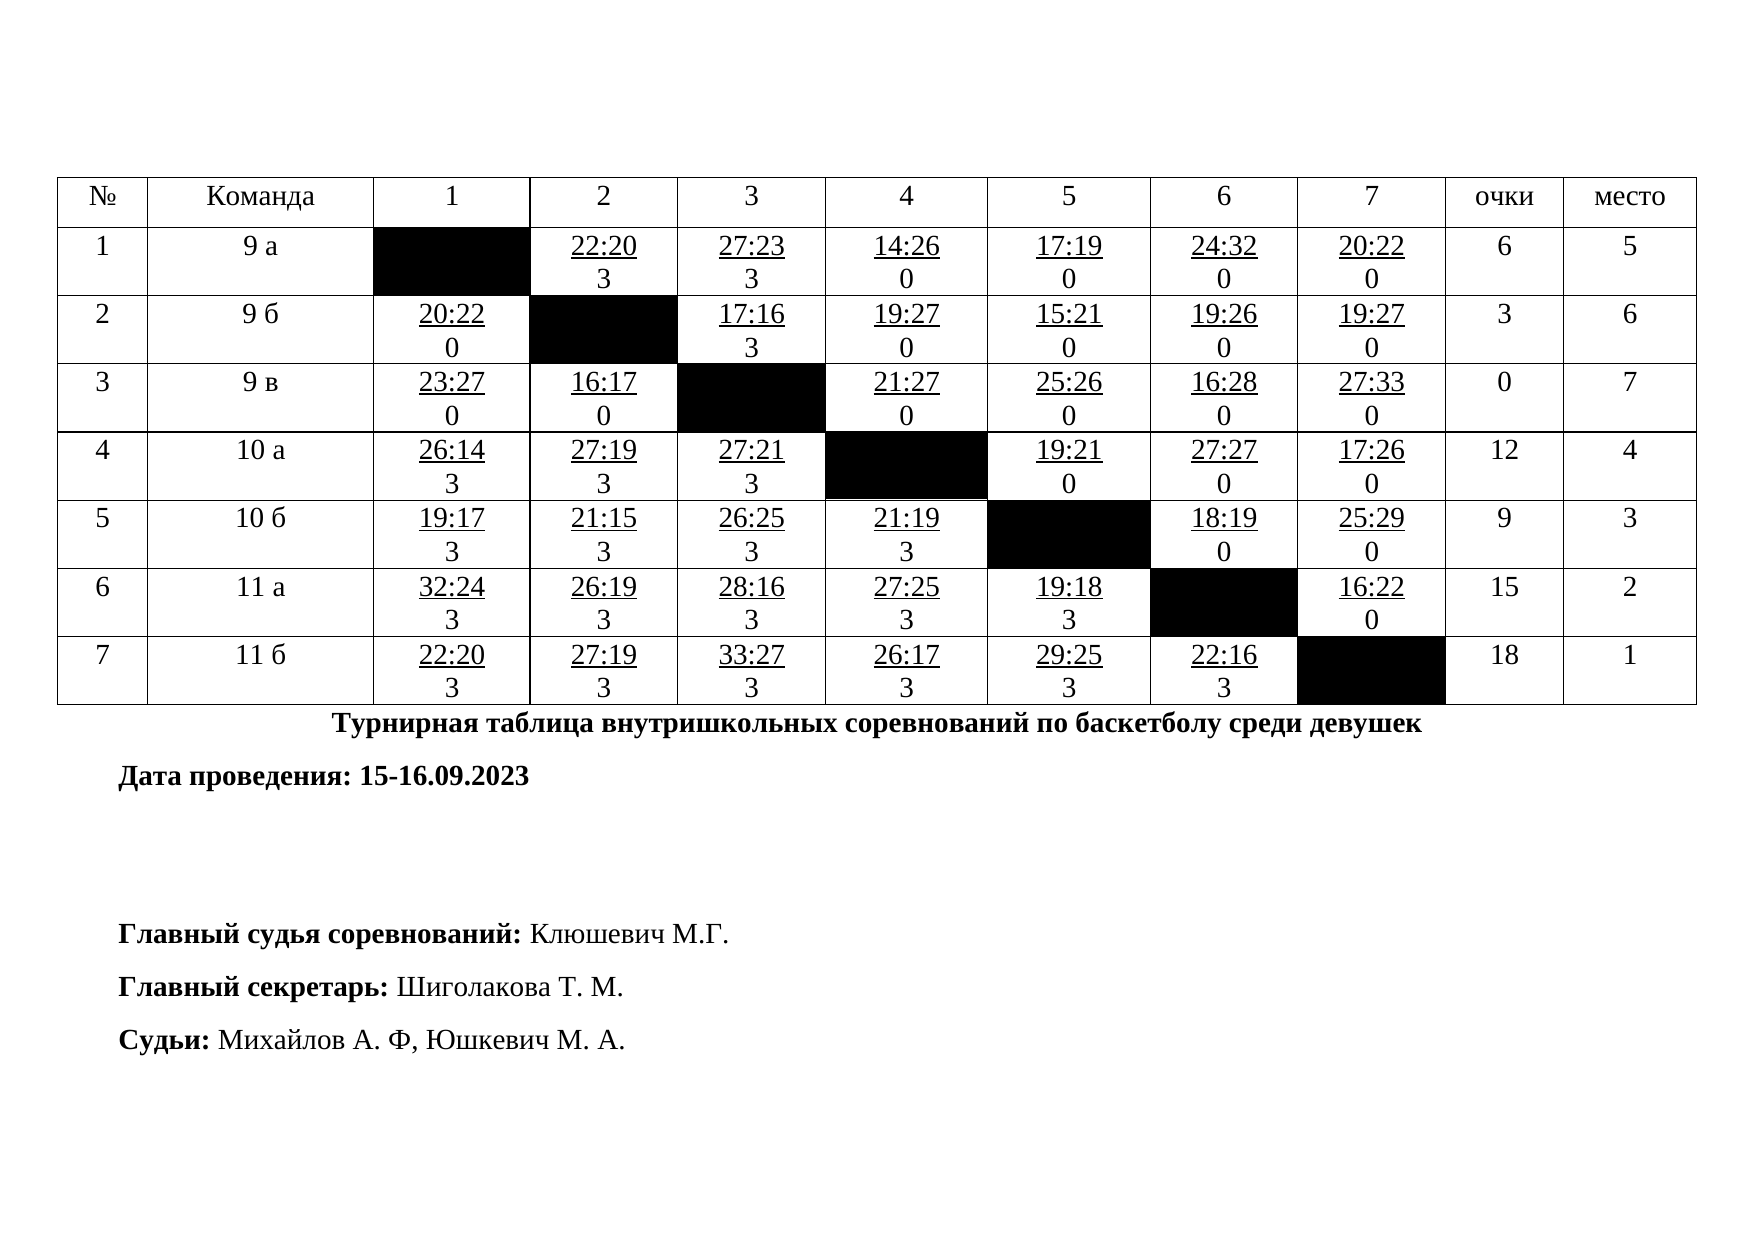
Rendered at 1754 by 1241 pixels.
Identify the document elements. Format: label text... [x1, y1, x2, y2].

table_cell 21:15 3 [531, 501, 677, 568]
table_cell [531, 296, 677, 363]
table_cell 27:21 3 [678, 433, 825, 499]
table_cell 6 [58, 569, 147, 636]
table_cell 14:26 0 [826, 228, 987, 295]
table_header 1 [374, 178, 529, 227]
table_cell 27:23 3 [678, 228, 825, 295]
table_header 2 [531, 178, 677, 227]
table_cell 17:16 3 [678, 296, 825, 363]
table_cell 29:25 3 [988, 637, 1150, 704]
table_cell 10 б [148, 501, 373, 568]
table_header № [58, 178, 147, 227]
table_header место [1564, 178, 1696, 227]
table_cell 4 [58, 433, 147, 499]
text Дата проведения: 15-16.09.2023 [118, 758, 1636, 791]
table_cell 19:27 0 [1298, 296, 1445, 363]
table_cell 16:28 0 [1151, 364, 1297, 431]
table_cell 26:19 3 [531, 569, 677, 636]
table_cell 22:16 3 [1151, 637, 1297, 704]
table_header 5 [988, 178, 1150, 227]
table_cell 18 [1446, 637, 1563, 704]
table_cell 16:17 0 [531, 364, 677, 431]
table_header 6 [1151, 178, 1297, 227]
table_cell 23:27 0 [374, 364, 529, 431]
table_cell 1 [58, 228, 147, 295]
table_cell 3 [1446, 296, 1563, 363]
table_cell 27:19 3 [531, 433, 677, 499]
table_cell 27:19 3 [531, 637, 677, 704]
table_cell 19:18 3 [988, 569, 1150, 636]
table_cell 19:17 3 [374, 501, 529, 568]
table_cell 22:20 3 [374, 637, 529, 704]
table_cell 5 [1564, 228, 1696, 295]
table_cell 16:22 0 [1298, 569, 1445, 636]
table_cell 21:19 3 [826, 501, 987, 568]
table_cell 22:20 3 [531, 228, 677, 295]
table_cell 33:27 3 [678, 637, 825, 704]
table_cell 17:26 0 [1298, 433, 1445, 499]
table_cell 27:27 0 [1151, 433, 1297, 499]
table_cell [678, 364, 825, 431]
table_cell [1151, 569, 1297, 636]
table_cell 0 [1446, 364, 1563, 431]
table_header 7 [1298, 178, 1445, 227]
table_cell 26:14 3 [374, 433, 529, 499]
table_cell 20:22 0 [1298, 228, 1445, 295]
table_cell 20:22 0 [374, 296, 529, 363]
table_header Команда [148, 178, 373, 227]
table_cell 10 а [148, 433, 373, 499]
table_cell 11 а [148, 569, 373, 636]
table_cell 19:21 0 [988, 433, 1150, 499]
table_cell [1298, 637, 1445, 704]
table_header очки [1446, 178, 1563, 227]
table_cell [826, 433, 987, 499]
table_cell 21:27 0 [826, 364, 987, 431]
table_cell 2 [1564, 569, 1696, 636]
table_cell 17:19 0 [988, 228, 1150, 295]
text Главный судья соревнований: Клюшевич М.Г. [118, 916, 1636, 950]
table_cell 25:26 0 [988, 364, 1150, 431]
table_cell 7 [1564, 364, 1696, 431]
table_cell 28:16 3 [678, 569, 825, 636]
table_cell 9 а [148, 228, 373, 295]
table_cell 27:33 0 [1298, 364, 1445, 431]
table_cell 26:25 3 [678, 501, 825, 568]
table_cell 24:32 0 [1151, 228, 1297, 295]
table_cell 3 [58, 364, 147, 431]
table_cell 4 [1564, 433, 1696, 499]
table_cell 6 [1446, 228, 1563, 295]
table_cell 27:25 3 [826, 569, 987, 636]
table_cell 32:24 3 [374, 569, 529, 636]
text Судьи: Михайлов А. Ф, Юшкевич М. А. [118, 1022, 1636, 1055]
table_cell 5 [58, 501, 147, 568]
table_cell 15:21 0 [988, 296, 1150, 363]
table_cell 19:27 0 [826, 296, 987, 363]
table_cell 12 [1446, 433, 1563, 499]
table_cell 9 [1446, 501, 1563, 568]
table_cell 15 [1446, 569, 1563, 636]
table_cell 11 б [148, 637, 373, 704]
table_cell 18:19 0 [1151, 501, 1297, 568]
table_cell 6 [1564, 296, 1696, 363]
table_header 3 [678, 178, 825, 227]
table_cell 9 б [148, 296, 373, 363]
table_header 4 [826, 178, 987, 227]
table_cell 2 [58, 296, 147, 363]
text Турнирная таблица внутришкольных соревнований по баскетболу среди девушек [118, 705, 1636, 738]
table_cell [988, 501, 1150, 568]
table_cell 25:29 0 [1298, 501, 1445, 568]
table_cell [374, 228, 529, 295]
table_cell 19:26 0 [1151, 296, 1297, 363]
table_cell 26:17 3 [826, 637, 987, 704]
table_cell 7 [58, 637, 147, 704]
table_cell 3 [1564, 501, 1696, 568]
text Главный секретарь: Шиголакова Т. М. [118, 969, 1636, 1002]
table_cell 9 в [148, 364, 373, 431]
table_cell 1 [1564, 637, 1696, 704]
